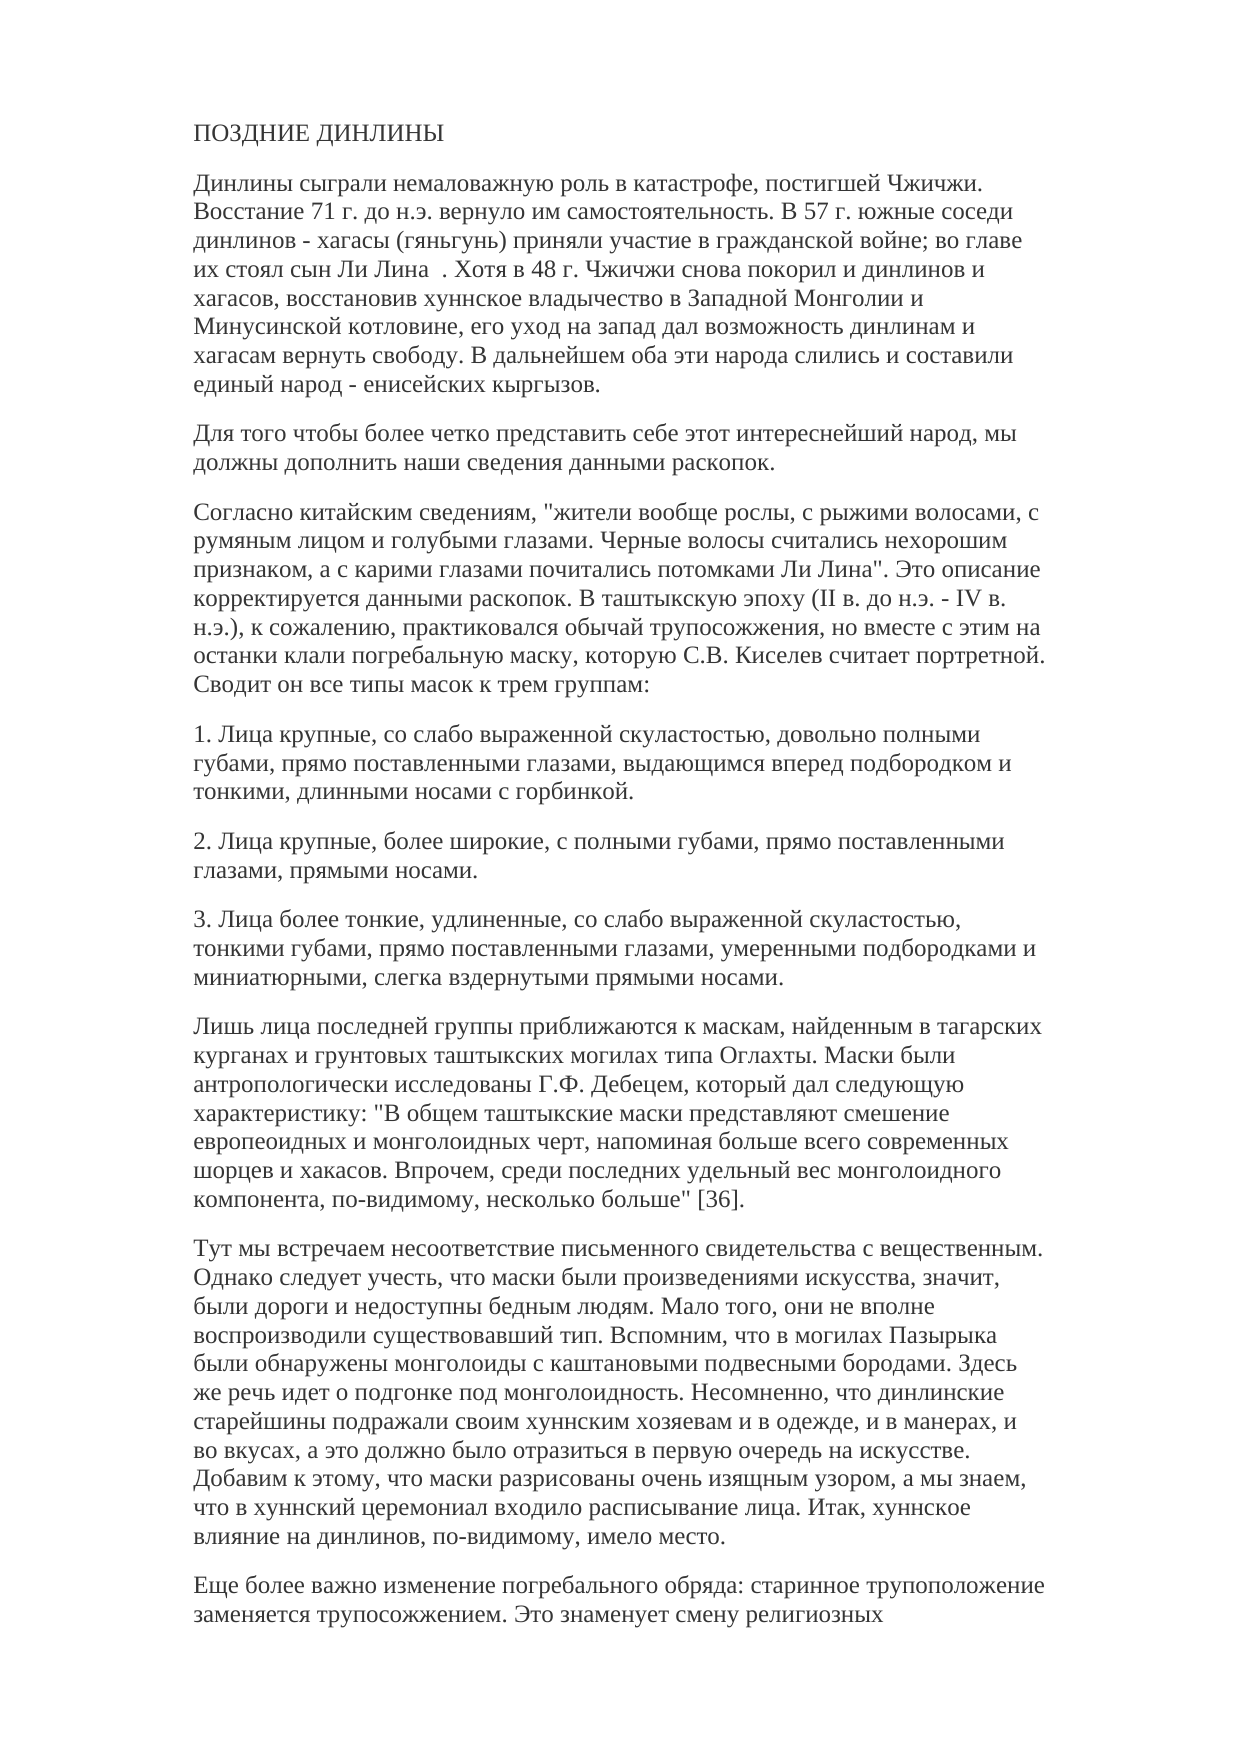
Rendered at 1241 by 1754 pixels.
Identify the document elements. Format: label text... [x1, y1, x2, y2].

text Для того чтобы более четко представить себе этот интереснейший народ, мы должны дополнить наши сведения данными раскопок. [193, 418, 1047, 476]
text Динлины сыграли немаловажную роль в катастрофе, постигшей Чжичжи. Восстание 71 г. до н.э. вернуло им самостоятельность. В 57 г. южные соседи динлинов - хагасы (гяньгунь) приняли участие в гражданской войне; во главе их стоял сын Ли Лина . Хотя в 48 г. Чжичжи снова покорил и динлинов и хагасов, восстановив хуннское владычество в Западной Монголии и Минусинской котловине, его уход на запад дал возможность динлинам и хагасам вернуть свободу. В дальнейшем оба эти народа слились и составили единый народ - енисейских кыргызов. [193, 168, 1047, 398]
text 2. Лица крупные, более широкие, с полными губами, прямо поставленными глазами, прямыми носами. [193, 826, 1047, 883]
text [193, 1571, 1047, 1628]
text Тут мы встречаем несоответствие письменного свидетельства с вещественным. Однако следует учесть, что маски были произведениями искусства, значит, были дороги и недоступны бедным людям. Мало того, они не вполне воспроизводили существовавший тип. Вспомним, что в могилах Пазырыка были обнаружены монголоиды с каштановыми подвесными бородами. Здесь же речь идет о подгонке под монголоидность. Несомненно, что динлинские старейшины подражали своим хуннским хозяевам и в одежде, и в манерах, и во вкусах, а это должно было отразиться в первую очередь на искусстве. Добавим к этому, что маски разрисованы очень изящным узором, а мы знаем, что в хуннский церемониал входило расписывание лица. Итак, хуннское влияние на динлинов, по-видимому, имело место. [193, 1233, 1047, 1550]
text 1. Лица крупные, со слабо выраженной скуластостью, довольно полными губами, прямо поставленными глазами, выдающимся вперед подбородком и тонкими, длинными носами с горбинкой. [193, 719, 1047, 805]
text Согласно китайским сведениям, "жители вообще рослы, с рыжими волосами, с румяным лицом и голубыми глазами. Черные волосы считались нехорошим признаком, а с карими глазами почитались потомками Ли Лина". Это описание корректируется данными раскопок. В таштыкскую эпоху (II в. до н.э. - IV в. н.э.), к сожалению, практиковался обычай трупосожжения, но вместе с этим на останки клали погребальную маску, которую С.В. Киселев считает портретной. Сводит он все типы масок к трем группам: [193, 497, 1047, 698]
text Лишь лица последней группы приближаются к маскам, найденным в тагарских курганах и грунтовых таштыкских могилах типа Оглахты. Маски были антропологически исследованы Г.Ф. Дебецем, который дал следующую характеристику: "В общем таштыкские маски представляют смешение европеоидных и монголоидных черт, напоминая больше всего современных шорцев и хакасов. Впрочем, среди последних удельный вес монголоидного компонента, по-видимому, несколько больше" [36]. [193, 1011, 1047, 1213]
text ПОЗДНИЕ ДИНЛИНЫ [193, 118, 1047, 147]
text 3. Лица более тонкие, удлиненные, со слабо выраженной скуластостью, тонкими губами, прямо поставленными глазами, умеренными подбородками и миниатюрными, слегка вздернутыми прямыми носами. [193, 904, 1047, 991]
